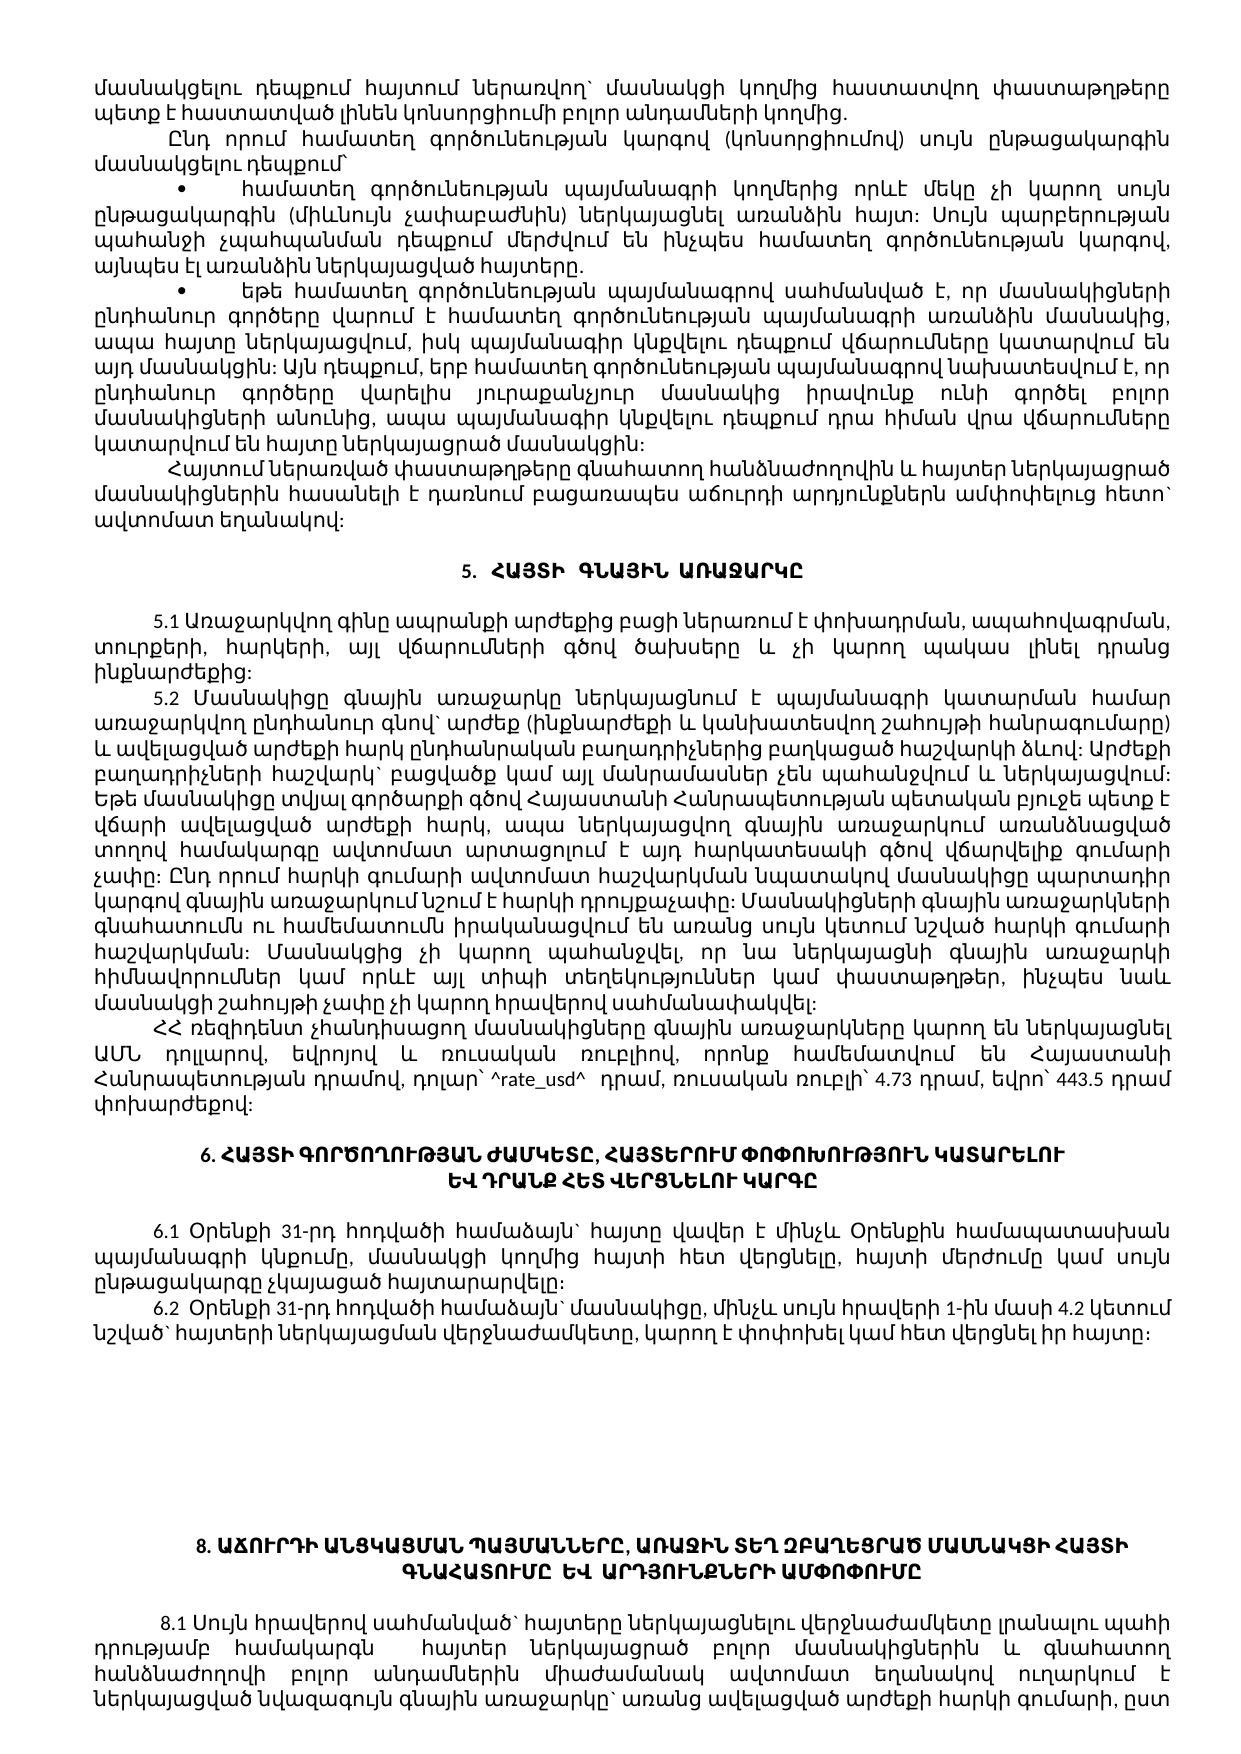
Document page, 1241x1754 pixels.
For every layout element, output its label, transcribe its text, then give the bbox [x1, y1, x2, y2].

text 5. ՀԱՅՏԻ ԳՆԱՅԻՆ ԱՌԱՋԱՐԿԸ [94, 558, 1171, 583]
text 6.2 Օրենքի 31-րդ հոդվածի համաձայն` մասնակիցը, մինչև սույն հրավերի 1-ին մասի 4.2 կետում նշված` հայտերի ներկայացման վերջնաժամկետը, կարող է փոփոխել կամ հետ վերցնել իր հայտը։ [94, 1295, 1171, 1346]
text ՀՀ ռեզիդենտ չհանդիսացող մասնակիցները գնային առաջարկները կարող են ներկայացնել ԱՄՆ դոլլարով, եվրոյով և ռուսական ռուբլիով, որոնք համեմատվում են Հայաստանի Հանրապետության դրամով, դոլար՝ ^rate_usd^ դրամ, ռուսական ռուբլի՝ 4.73 դրամ, եվրո՝ 443.5 դրամ փոխարժեքով: [94, 1015, 1171, 1117]
text 5.2 Մասնակիցը գնային առաջարկը ներկայացնում է պայմանագրի կատարման համար առաջարկվող ընդհանուր գնով` արժեք (ինքնարժեքի և կանխատեսվող շահույթի հանրագումարը) և ավելացված արժեքի հարկ ընդհանրական բաղադրիչներից բաղկացած հաշվարկի ձևով: Արժեքի բաղադրիչների հաշվարկ` բացվածք կամ այլ մանրամասներ չեն պահանջվում և ներկայացվում: Եթե մասնակիցը տվյալ գործարքի գծով Հայաստանի Հանրապետության պետական բյուջե պետք է վճարի ավելացված արժեքի հարկ, ապա ներկայացվող գնային առաջարկում առանձնացված տողով համակարգը ավտոմատ արտացոլում է այդ հարկատեսակի գծով վճարվելիք գումարի չափը: Ընդ որում հարկի գումարի ավտոմատ հաշվարկման նպատակով մասնակիցը պարտադիր կարգով գնային առաջարկում նշում է հարկի դրույքաչափը: Մասնակիցների գնային առաջարկների գնահատումն ու համեմատումն իրականացվում են առանց սույն կետում նշված հարկի գումարի հաշվարկման: Մասնակցից չի կարող պահանջվել, որ նա ներկայացնի գնային առաջարկի հիմնավորումներ կամ որևէ այլ տիպի տեղեկություններ կամ փաստաթղթեր, ինչպես նաև մասնակցի շահույթի չափը չի կարող հրավերով սահմանափակվել: [94, 685, 1171, 1015]
text Հայտում ներառված փաստաթղթերը գնահատող հանձնաժողովին և հայտեր ներկայացրած մասնակիցներին հասանելի է դառնում բացառապես աճուրդի արդյունքներն ամփոփելուց հետո` ավտոմատ եղանակով: [94, 456, 1171, 532]
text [94, 75, 1171, 126]
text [94, 1610, 1171, 1712]
text ԳՆԱՀԱՏՈՒՄԸ ԵՎ ԱՐԴՅՈՒՆՔՆԵՐԻ ԱՄՓՈՓՈՒՄԸ [94, 1559, 1171, 1584]
text 6.1 Օրենքի 31-րդ հոդվածի համաձայն` հայտը վավեր է մինչև Օրենքին համապատասխան պայմանագրի կնքումը, մասնակցի կողմից հայտի հետ վերցնելը, հայտի մերժումը կամ սույն ընթացակարգը չկայացած հայտարարվելը։ [94, 1219, 1171, 1295]
text ԵՎ ԴՐԱՆՔ ՀԵՏ ՎԵՐՑՆԵԼՈՒ ԿԱՐԳԸ [94, 1168, 1171, 1193]
list եթե համատեղ գործունեության պայմանագրով սահմանված է, որ մասնակիցների ընդհանուր գործերը վարում է համատեղ գործունեության պայմանագրի առանձին մասնակից, ապա հայտը ներկայացվում, իսկ պայմանագիր կնքվելու դեպքում վճարումները կատարվում են այդ մասնակցին: Այն դեպքում, երբ համատեղ գործունեության պայմանագրով նախատեսվում է, որ ընդհանուր գործերը վարելիս յուրաքանչյուր մասնակից իրավունք ունի գործել բոլոր մասնակիցների անունից, ապա պայմանագիր կնքվելու դեպքում դրա հիման վրա վճարումները կատարվում են հայտը ներկայացրած մասնակցին: [94, 278, 1171, 456]
text 6. ՀԱՅՏԻ ԳՈՐԾՈՂՈՒԹՅԱՆ ԺԱՄԿԵՏԸ, ՀԱՅՏԵՐՈՒՄ ՓՈՓՈԽՈՒԹՅՈՒՆ ԿԱՏԱՐԵԼՈՒ [94, 1142, 1171, 1168]
text Ընդ որում համատեղ գործունեության կարգով (կոնսորցիումով) սույն ընթացակարգին մասնակցելու դեպքում՝ [94, 126, 1171, 177]
text 8. ԱՃՈՒՐԴԻ ԱՆՑԿԱՑՄԱՆ ՊԱՅՄԱՆՆԵՐԸ, ԱՌԱՋԻՆ ՏԵՂ ԶԲԱՂԵՑՐԱԾ ՄԱՍՆԱԿՑԻ ՀԱՅՏԻ [94, 1534, 1171, 1559]
text 5.1 Առաջարկվող գինը ապրանքի արժեքից բացի ներառում է փոխադրման, ապահովագրման, տուրքերի, հարկերի, այլ վճարումների գծով ծախսերը և չի կարող պակաս լինել դրանց ինքնարժեքից: [94, 609, 1171, 685]
list համատեղ գործունեության պայմանագրի կողմերից որևէ մեկը չի կարող սույն ընթացակարգին (միևնույն չափաբաժնին) ներկայացնել առանձին հայտ: Սույն պարբերության պահանջի չպահպանման դեպքում մերժվում են ինչպես համատեղ գործունեության կարգով, այնպես էլ առանձին ներկայացված հայտերը. [94, 177, 1171, 278]
